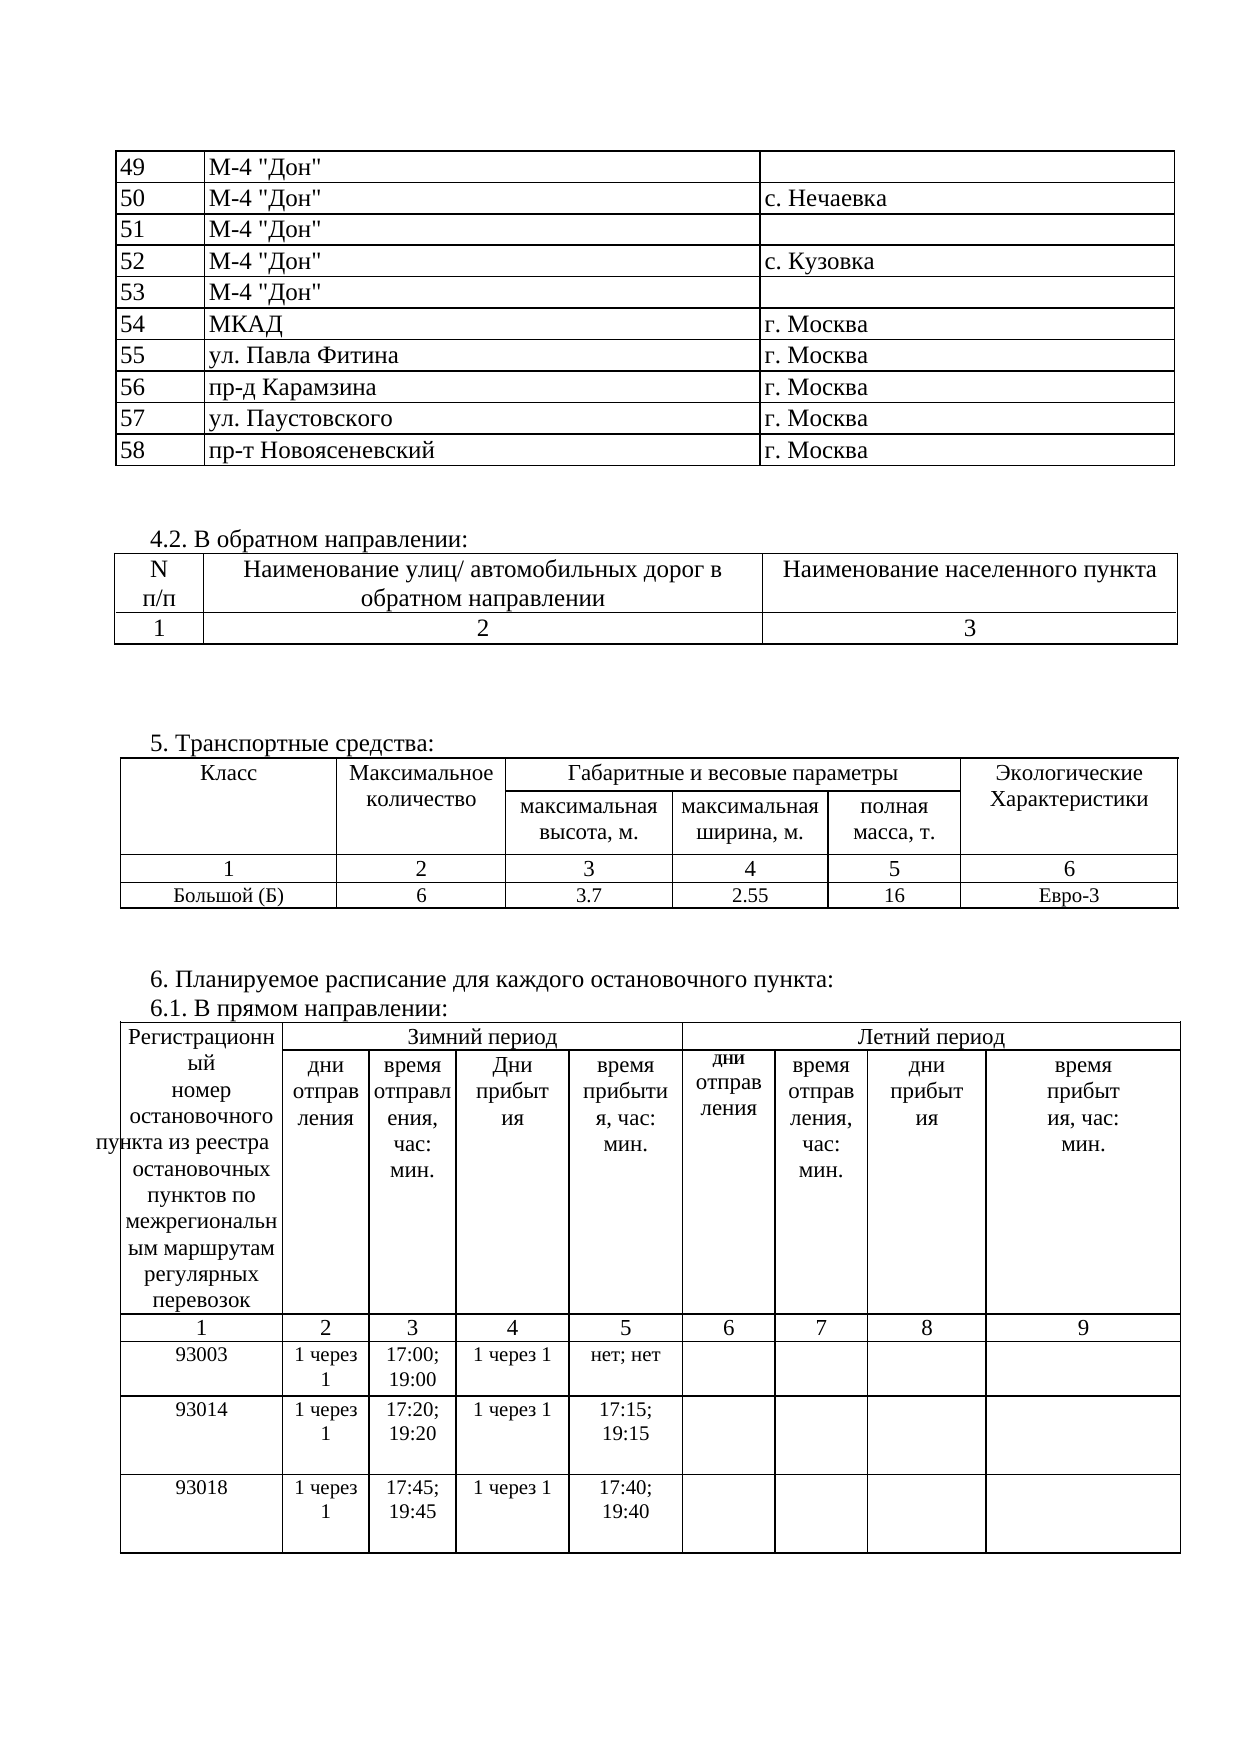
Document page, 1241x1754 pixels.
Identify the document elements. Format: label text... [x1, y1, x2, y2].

table_cell [987, 1397, 1180, 1474]
table_cell дни отправ ления [283, 1051, 368, 1313]
table_cell нет; нет [570, 1342, 682, 1395]
table_cell г. Москва [761, 372, 1174, 402]
table_cell 16 [829, 883, 960, 907]
table_cell 4 [457, 1315, 568, 1341]
table_cell 3 [506, 855, 672, 882]
table_cell 9 [987, 1315, 1180, 1341]
table_header Габаритные и весовые параметры [506, 759, 960, 790]
table_cell 6 [961, 855, 1177, 882]
table_cell 57 [117, 403, 204, 433]
table_cell МКАД [205, 309, 759, 339]
table_cell 5 [570, 1315, 682, 1341]
table_cell М-4 "Дон" [205, 183, 759, 213]
table_cell 17:20; 19:20 [370, 1397, 455, 1474]
table_cell 93014 [121, 1397, 282, 1474]
table_cell полная масса, т. [829, 792, 960, 854]
text 5. Транспортные средства: [150, 728, 1090, 757]
table_cell Дни прибыт ия [457, 1051, 568, 1313]
table_cell ул. Павла Фитина [205, 340, 759, 370]
table_cell [868, 1397, 985, 1474]
table_cell [761, 277, 1174, 307]
table_cell 1 через 1 [283, 1475, 368, 1552]
table_cell 8 [868, 1315, 985, 1341]
table_cell 49 [117, 152, 204, 181]
table_header Максимальное количество [337, 759, 505, 854]
table_cell максимальная ширина, м. [673, 792, 827, 854]
table_cell 1 через 1 [283, 1342, 368, 1395]
table_cell 6 [683, 1315, 774, 1341]
table_header Летний период [683, 1023, 1180, 1049]
table_cell 17:45; 19:45 [370, 1475, 455, 1552]
table_header Класс [121, 759, 336, 854]
table_cell г. Москва [761, 340, 1174, 370]
table_cell 3.7 [506, 883, 672, 907]
table_cell [761, 215, 1174, 244]
table_cell 2 [204, 613, 762, 643]
table_cell 93003 [121, 1342, 282, 1395]
table_cell М-4 "Дон" [205, 277, 759, 307]
table_cell 5 [829, 855, 960, 882]
table_header Наименование улиц/ автомобильных дорог в обратном направлении [204, 554, 762, 611]
table_cell 58 [117, 435, 204, 464]
text 6. Планируемое расписание для каждого остановочного пункта: [150, 964, 1090, 993]
table_cell 1 через 1 [457, 1342, 568, 1395]
table_cell г. Москва [761, 435, 1174, 464]
table_cell пр-д Карамзина [205, 372, 759, 402]
table_cell Евро-3 [961, 883, 1177, 907]
table_cell 6 [337, 883, 505, 907]
table_cell 1 через 1 [457, 1475, 568, 1552]
table_cell г. Москва [761, 403, 1174, 433]
table_cell [987, 1475, 1180, 1552]
text 4.2. В обратном направлении: [150, 524, 1090, 552]
table_cell [776, 1342, 867, 1395]
table_cell [868, 1475, 985, 1552]
table_cell 7 [776, 1315, 867, 1341]
table_cell 4 [673, 855, 827, 882]
table_cell [683, 1475, 774, 1552]
table_cell время прибыт ия, час: мин. [987, 1051, 1180, 1313]
table_cell ул. Паустовского [205, 403, 759, 433]
table_cell [683, 1397, 774, 1474]
table_cell 17:40; 19:40 [570, 1475, 682, 1552]
text 6.1. В прямом направлении: [150, 993, 1090, 1021]
table_cell М-4 "Дон" [205, 246, 759, 276]
table_cell 1 через 1 [283, 1397, 368, 1474]
table_cell Большой (Б) [121, 883, 336, 907]
table_cell М-4 "Дон" [205, 215, 759, 244]
table_header Зимний период [283, 1023, 682, 1049]
table_cell с. Нечаевка [761, 183, 1174, 213]
table_cell время прибыти я, час: мин. [570, 1051, 682, 1313]
table_header N п/п [115, 554, 203, 611]
table_cell ДНИ отправ ления [683, 1051, 774, 1313]
table_cell 1 [121, 855, 336, 882]
table_cell [776, 1475, 867, 1552]
table_cell 3 [370, 1315, 455, 1341]
table_cell 1 [115, 613, 203, 643]
table_cell 50 [117, 183, 204, 213]
table_cell 56 [117, 372, 204, 402]
table_cell 2 [283, 1315, 368, 1341]
table_cell [987, 1342, 1180, 1395]
table_cell 1 через 1 [457, 1397, 568, 1474]
table_cell 2 [337, 855, 505, 882]
table_cell 93018 [121, 1475, 282, 1552]
table_cell [761, 152, 1174, 181]
table_cell 17:00; 19:00 [370, 1342, 455, 1395]
table_header Экологические Характеристики [961, 759, 1177, 854]
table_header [121, 1023, 282, 1313]
table_cell 55 [117, 340, 204, 370]
table_cell [683, 1342, 774, 1395]
table_cell с. Кузовка [761, 246, 1174, 276]
table_cell время отправл ения, час: мин. [370, 1051, 455, 1313]
table_cell 52 [117, 246, 204, 276]
table_header Наименование населенного пункта [763, 554, 1177, 611]
table_cell 54 [117, 309, 204, 339]
table_cell максимальная высота, м. [506, 792, 672, 854]
table_cell М-4 "Дон" [205, 152, 759, 181]
table_cell [776, 1397, 867, 1474]
table_cell 53 [117, 277, 204, 307]
table_cell дни прибыт ия [868, 1051, 985, 1313]
table_cell 2.55 [673, 883, 827, 907]
table_cell 3 [763, 611, 1177, 643]
table_cell 17:15; 19:15 [570, 1397, 682, 1474]
table_cell 51 [117, 215, 204, 244]
table_cell [868, 1342, 985, 1395]
table_cell пр-т Новоясеневский [205, 435, 759, 464]
table_cell г. Москва [761, 309, 1174, 339]
table_cell время отправ ления, час: мин. [776, 1051, 867, 1313]
table_cell 1 [121, 1315, 282, 1341]
